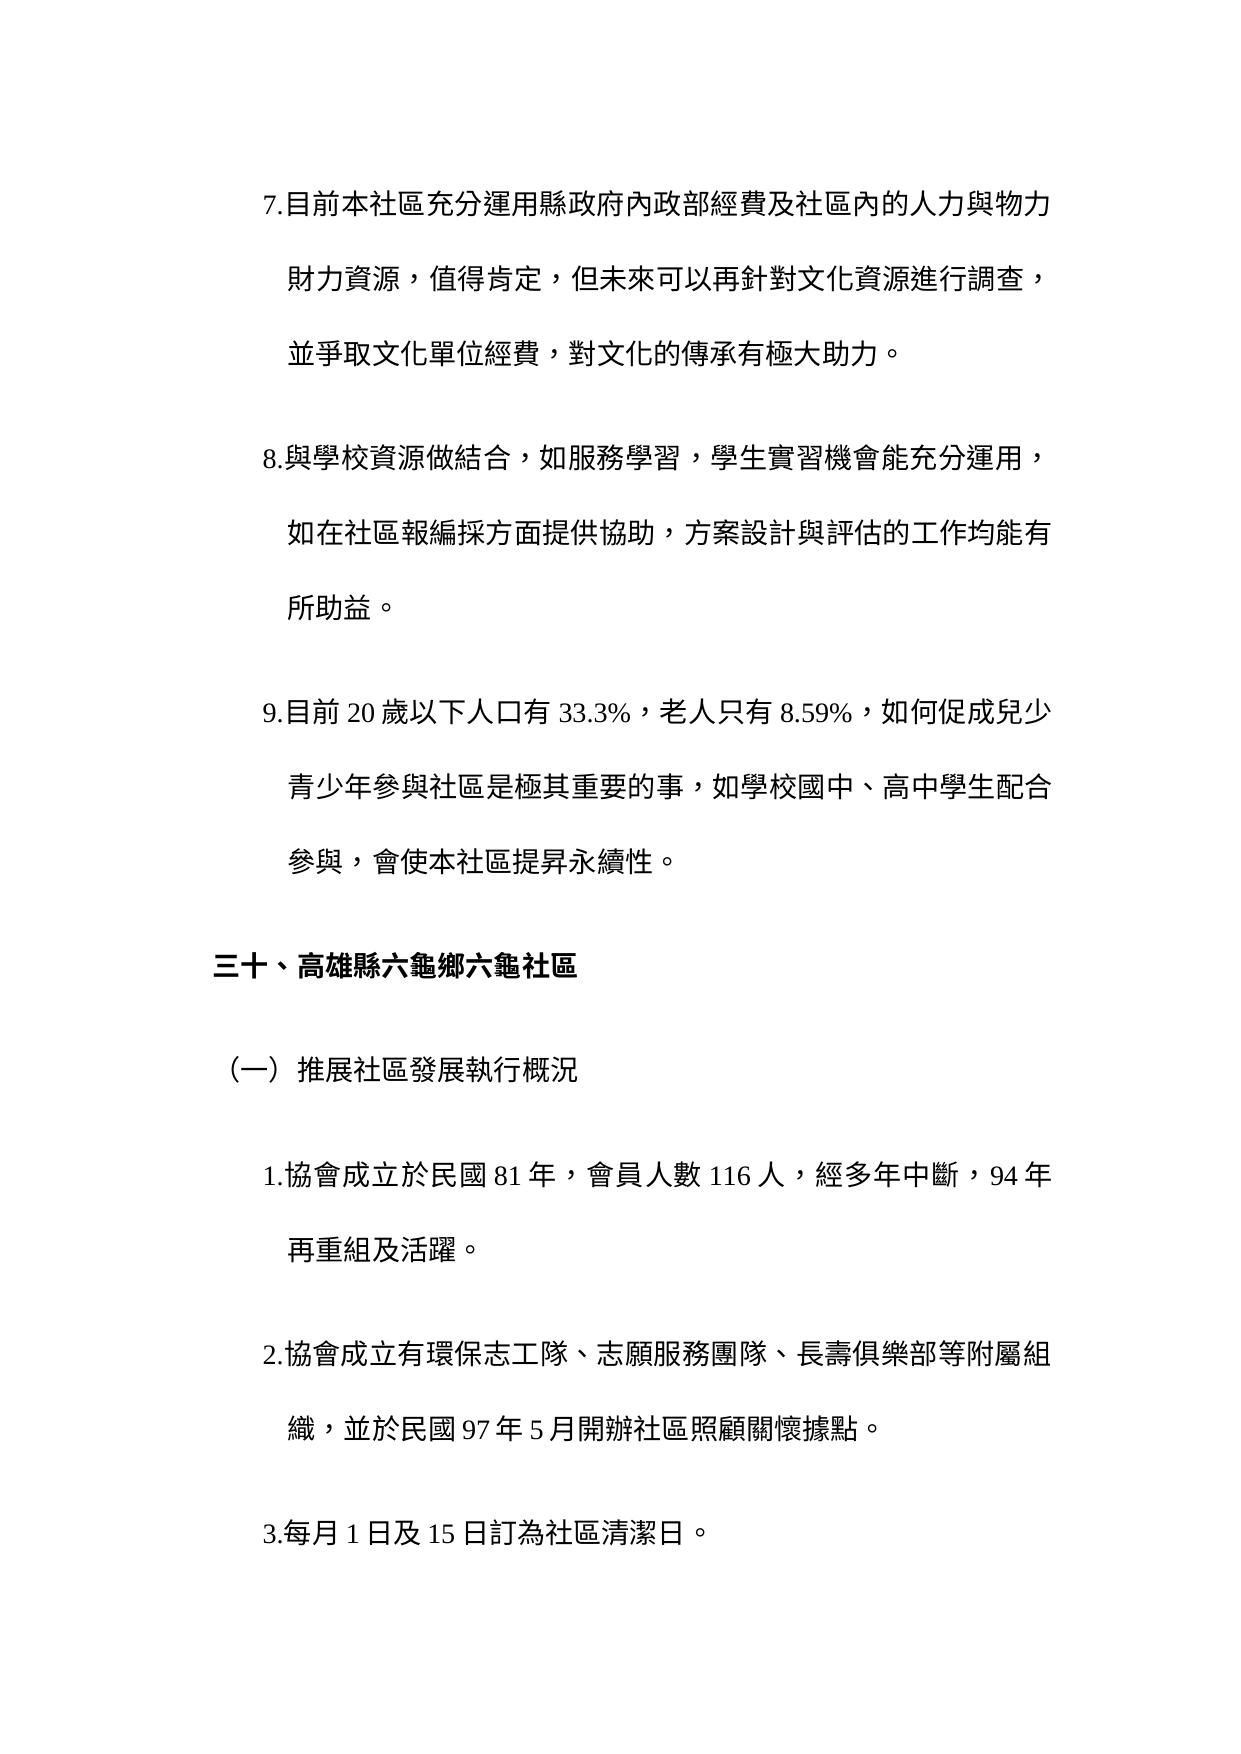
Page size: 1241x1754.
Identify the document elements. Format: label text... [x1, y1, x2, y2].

text 8.與學校資源做結合，如服務學習，學生實習機會能充分運用，如在社區報編採方面提供協助，方案設計與評估的工作均能有所助益。 [262, 419, 1053, 644]
text 7.目前本社區充分運用縣政府內政部經費及社區內的人力與物力財力資源，值得肯定，但未來可以再針對文化資源進行調查，並爭取文化單位經費，對文化的傳承有極大助力。 [262, 164, 1053, 389]
text 3.每月1日及15日訂為社區清潔日。 [262, 1494, 1053, 1569]
text 2.協會成立有環保志工隊、志願服務團隊、長壽俱樂部等附屬組織，並於民國97年5月開辦社區照顧關懷據點。 [262, 1314, 1053, 1464]
text （一）推展社區發展執行概況 [187, 1031, 978, 1106]
text 1.協會成立於民國81年，會員人數116人，經多年中斷，94年再重組及活躍。 [262, 1135, 1053, 1285]
text 9.目前20歲以下人口有33.3%，老人只有8.59%，如何促成兒少青少年參與社區是極其重要的事，如學校國中、高中學生配合參與，會使本社區提昇永續性。 [262, 673, 1053, 898]
text 三十、高雄縣六龜鄉六龜社區 [212, 927, 1053, 1002]
